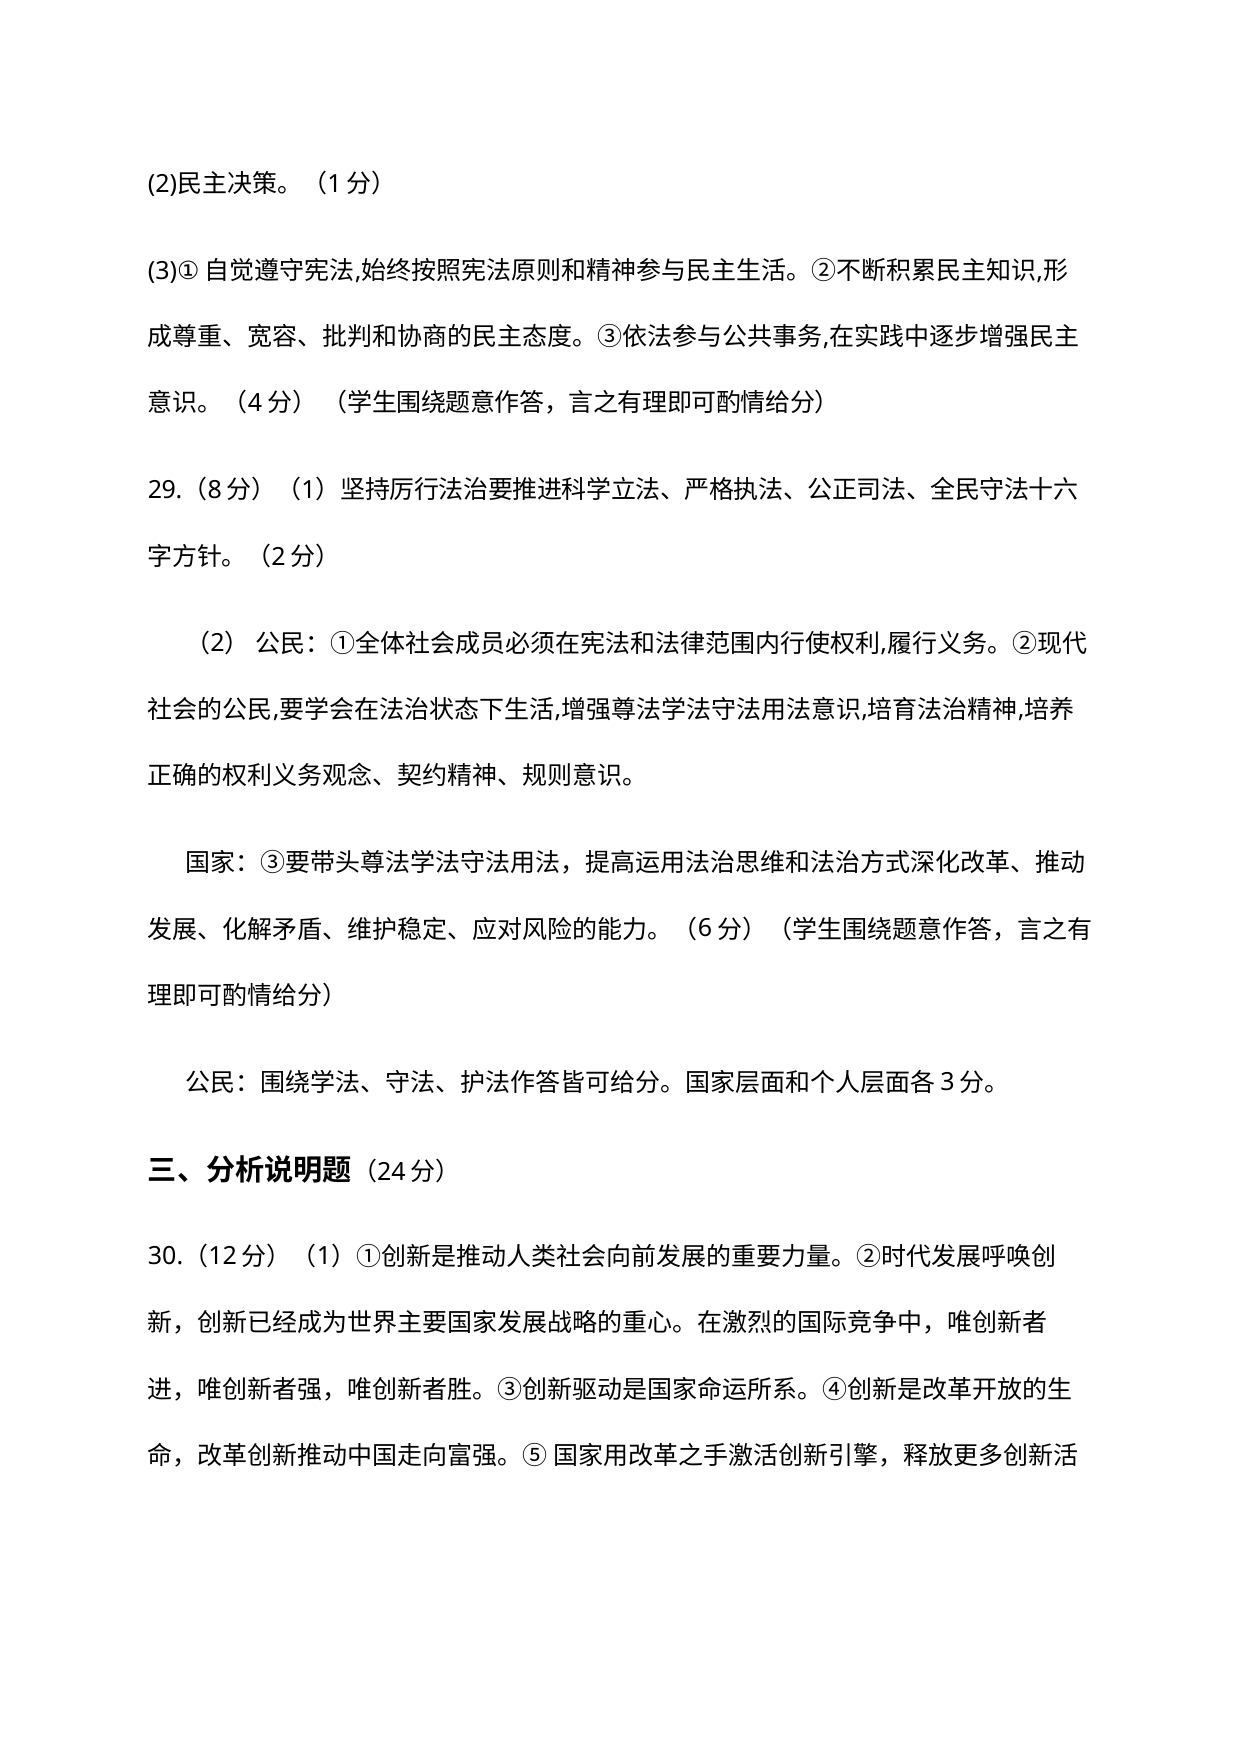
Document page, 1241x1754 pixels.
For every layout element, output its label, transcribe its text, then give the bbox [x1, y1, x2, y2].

list 29.（8分）（1）坚持厉行法治要推进科学立法、严格执法、公正司法、全民守法十六字方针。（2分） [148, 455, 1092, 587]
text 公民：围绕学法、守法、护法作答皆可给分。国家层面和个人层面各3分。 [148, 1047, 1108, 1114]
text (3)①自觉遵守宪法,始终按照宪法原则和精神参与民主生活。②不断积累民主知识,形成尊重、宽容、批判和协商的民主态度。③依法参与公共事务,在实践中逐步增强民主意识。（4分） （学生围绕题意作答，言之有理即可酌情给分） [148, 235, 1092, 434]
text （2） 公民：①全体社会成员必须在宪法和法律范围内行使权利,履行义务。②现代社会的公民,要学会在法治状态下生活,增强尊法学法守法用法意识,培育法治精神,培养正确的权利义务观念、契约精神、规则意识。 [148, 608, 1092, 807]
list 三、分析说明题（24分） [148, 1134, 1092, 1201]
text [148, 1222, 1092, 1487]
text 国家：③要带头尊法学法守法用法，提高运用法治思维和法治方式深化改革、推动发展、化解矛盾、维护稳定、应对风险的能力。（6分）（学生围绕题意作答，言之有理即可酌情给分） [148, 828, 1092, 1027]
text (2)民主决策。（1分） [148, 148, 1092, 214]
